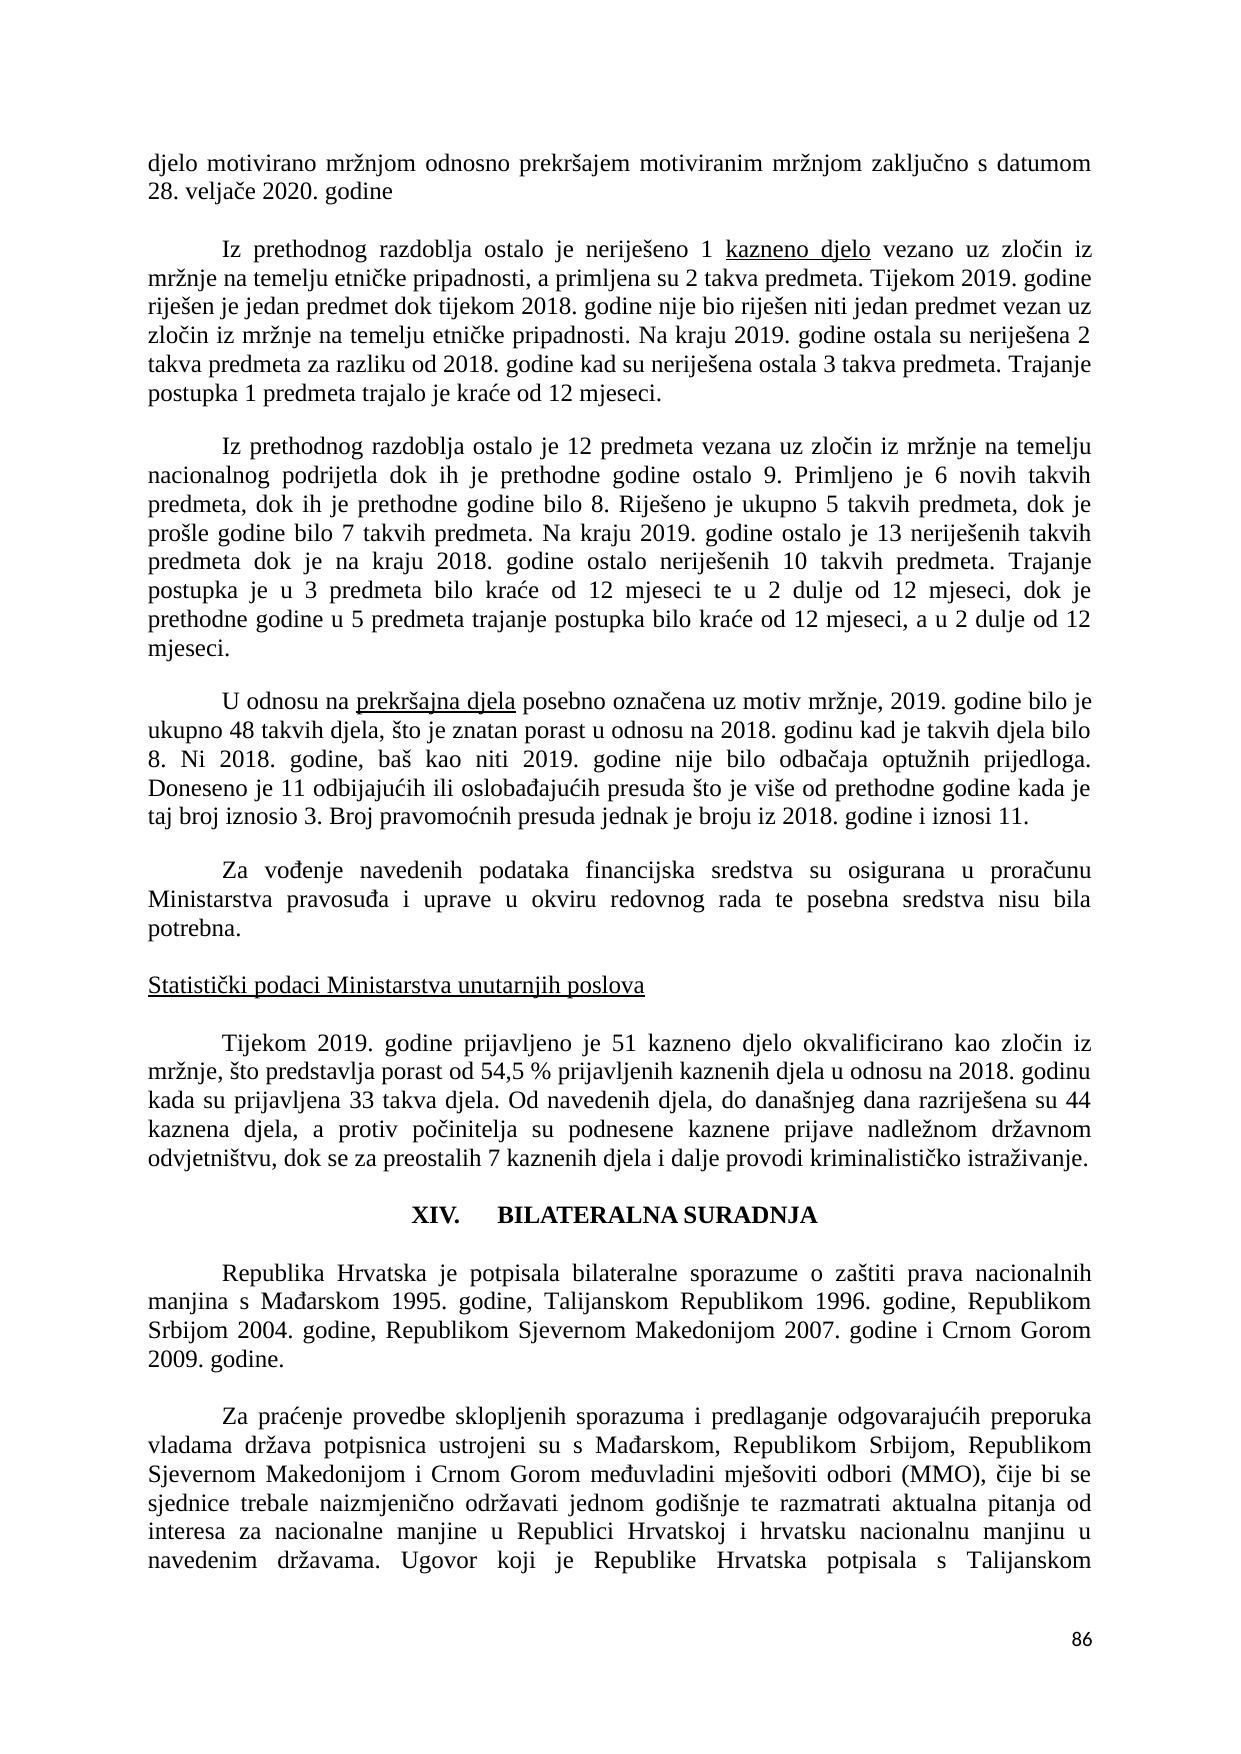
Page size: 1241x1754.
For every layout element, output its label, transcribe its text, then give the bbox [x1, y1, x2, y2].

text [148, 1401, 1092, 1574]
text Za vođenje navedenih podataka financijska sredstva su osigurana u proračunu Ministarstva pravosuđa i uprave u okviru redovnog rada te posebna sredstva nisu bila potrebna. [148, 855, 1092, 941]
text Republika Hrvatska je potpisala bilateralne sporazume o zaštiti prava nacionalnih manjina s Mađarskom 1995. godine, Talijanskom Republikom 1996. godine, Republikom Srbijom 2004. godine, Republikom Sjevernom Makedonijom 2007. godine i Crnom Gorom 2009. godine. [148, 1258, 1092, 1373]
text U odnosu na prekršajna djela posebno označena uz motiv mržnje, 2019. godine bilo je ukupno 48 takvih djela, što je znatan porast u odnosu na 2018. godinu kad je takvih djela bilo 8. Ni 2018. godine, baš kao niti 2019. godine nije bilo odbačaja optužnih prijedloga. Doneseno je 11 odbijajućih ili oslobađajućih presuda što je više od prethodne godine kada je taj broj iznosio 3. Broj pravomoćnih presuda jednak je broju iz 2018. godine i iznosi 11. [148, 686, 1092, 830]
text Statistički podaci Ministarstva unutarnjih poslova [148, 970, 1092, 999]
text Iz prethodnog razdoblja ostalo je neriješeno 1 kazneno djelo vezano uz zločin iz mržnje na temelju etničke pripadnosti, a primljena su 2 takva predmeta. Tijekom 2019. godine riješen je jedan predmet dok tijekom 2018. godine nije bio riješen niti jedan predmet vezan uz zločin iz mržnje na temelju etničke pripadnosti. Na kraju 2019. godine ostala su neriješena 2 takva predmeta za razliku od 2018. godine kad su neriješena ostala 3 takva predmeta. Trajanje postupka 1 predmeta trajalo je kraće od 12 mjeseci. [148, 234, 1092, 406]
text Iz prethodnog razdoblja ostalo je 12 predmeta vezana uz zločin iz mržnje na temelju nacionalnog podrijetla dok ih je prethodne godine ostalo 9. Primljeno je 6 novih takvih predmeta, dok ih je prethodne godine bilo 8. Riješeno je ukupno 5 takvih predmeta, dok je prošle godine bilo 7 takvih predmeta. Na kraju 2019. godine ostalo je 13 neriješenih takvih predmeta dok je na kraju 2018. godine ostalo neriješenih 10 takvih predmeta. Trajanje postupka je u 3 predmeta bilo kraće od 12 mjeseci te u 2 dulje od 12 mjeseci, dok je prethodne godine u 5 predmeta trajanje postupka bilo kraće od 12 mjeseci, a u 2 dulje od 12 mjeseci. [148, 431, 1092, 661]
text Tijekom 2019. godine prijavljeno je 51 kazneno djelo okvalificirano kao zločin iz mržnje, što predstavlja porast od 54,5 % prijavljenih kaznenih djela u odnosu na 2018. godinu kada su prijavljena 33 takva djela. Od navedenih djela, do današnjeg dana razriješena su 44 kaznena djela, a protiv počinitelja su podnesene kaznene prijave nadležnom državnom odvjetništvu, dok se za preostalih 7 kaznenih djela i dalje provodi kriminalističko istraživanje. [148, 1028, 1092, 1171]
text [148, 148, 1092, 205]
text BILATERALNA SURADNJA [186, 1200, 1092, 1229]
